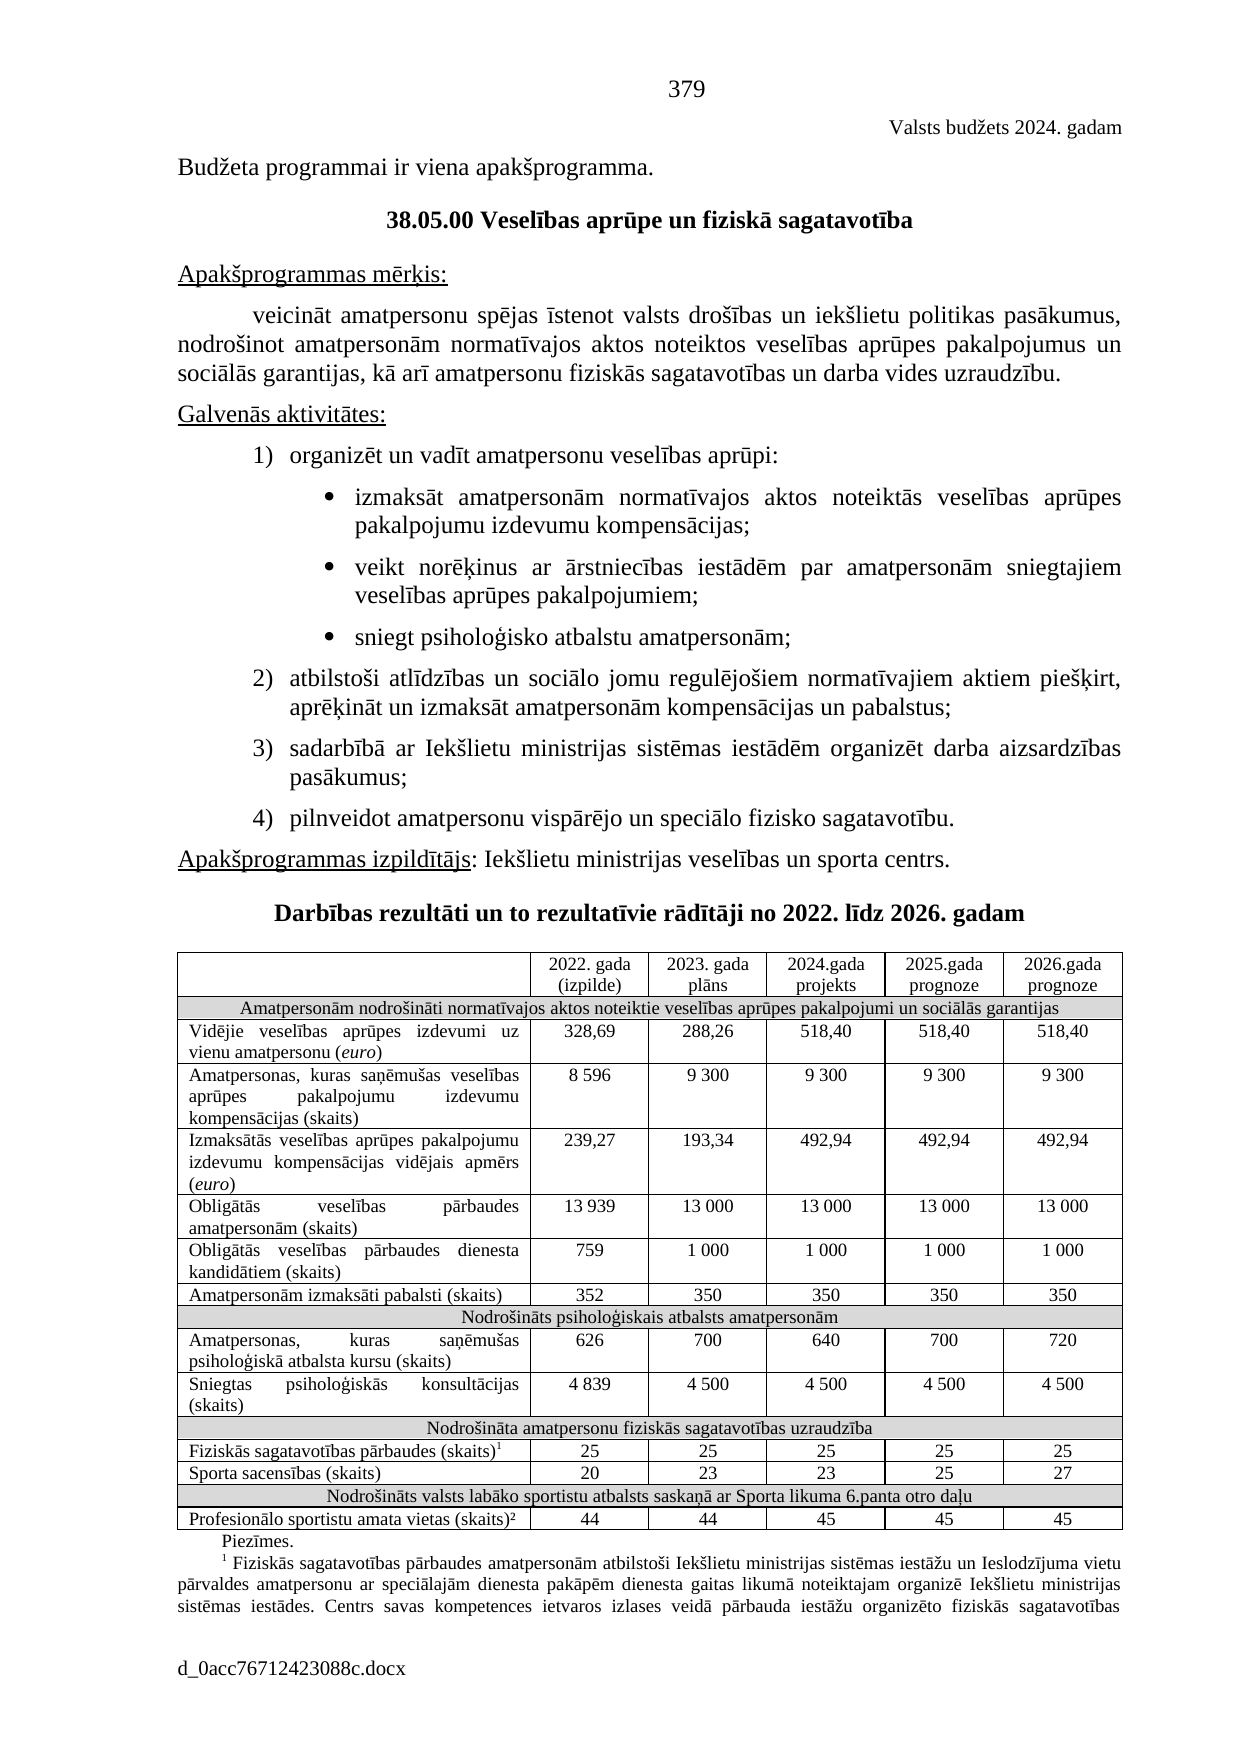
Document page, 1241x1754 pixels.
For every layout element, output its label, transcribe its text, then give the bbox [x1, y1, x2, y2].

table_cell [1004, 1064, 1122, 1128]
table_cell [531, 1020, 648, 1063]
text veicināt amatpersonu spējas īstenot valsts drošības un iekšlietu politikas pasākumus, nodrošinot amatpersonām normatīvajos aktos noteiktos veselības aprūpes pakalpojumus un sociālās garantijas, kā arī amatpersonu fiziskās sagatavotības un darba vides uzraudzību. [177, 300, 1122, 387]
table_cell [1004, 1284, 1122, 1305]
list pilnveidot amatpersonu vispārējo un speciālo fizisko sagatavotību. [252, 803, 1122, 832]
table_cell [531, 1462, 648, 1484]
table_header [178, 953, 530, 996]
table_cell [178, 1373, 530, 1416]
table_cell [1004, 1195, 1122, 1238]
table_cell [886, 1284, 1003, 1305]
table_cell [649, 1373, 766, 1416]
list sadarbībā ar Iekšlietu ministrijas sistēmas iestādēm organizēt darba aizsardzības pasākumus; [252, 733, 1122, 790]
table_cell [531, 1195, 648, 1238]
list sniegt psiholoģisko atbalstu amatpersonām; [325, 622, 1122, 650]
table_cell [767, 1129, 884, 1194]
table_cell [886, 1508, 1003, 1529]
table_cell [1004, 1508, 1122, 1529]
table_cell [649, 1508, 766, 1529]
text 38.05.00 Veselības aprūpe un fiziskā sagatavotība [177, 205, 1122, 234]
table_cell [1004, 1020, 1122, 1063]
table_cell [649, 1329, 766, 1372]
list organizēt un vadīt amatpersonu veselības aprūpi: [252, 440, 1122, 469]
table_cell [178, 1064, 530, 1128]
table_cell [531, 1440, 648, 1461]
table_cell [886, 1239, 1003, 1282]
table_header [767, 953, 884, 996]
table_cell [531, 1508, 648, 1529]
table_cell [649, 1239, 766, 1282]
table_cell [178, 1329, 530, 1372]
list izmaksāt amatpersonām normatīvajos aktos noteiktās veselības aprūpes pakalpojumu izdevumu kompensācijas; [325, 482, 1122, 539]
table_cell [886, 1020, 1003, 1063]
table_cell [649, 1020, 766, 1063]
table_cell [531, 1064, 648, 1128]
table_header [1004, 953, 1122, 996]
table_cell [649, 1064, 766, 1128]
text Darbības rezultāti un to rezultatīvie rādītāji no 2022. līdz 2026. gadam [177, 898, 1122, 927]
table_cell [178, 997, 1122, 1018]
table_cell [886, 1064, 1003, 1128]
list atbilstoši atlīdzības un sociālo jomu regulējošiem normatīvajiem aktiem piešķirt, aprēķināt un izmaksāt amatpersonām kompensācijas un pabalstus; [252, 663, 1122, 720]
list veikt norēķinus ar ārstniecības iestādēm par amatpersonām sniegtajiem veselības aprūpes pakalpojumiem; [325, 552, 1122, 609]
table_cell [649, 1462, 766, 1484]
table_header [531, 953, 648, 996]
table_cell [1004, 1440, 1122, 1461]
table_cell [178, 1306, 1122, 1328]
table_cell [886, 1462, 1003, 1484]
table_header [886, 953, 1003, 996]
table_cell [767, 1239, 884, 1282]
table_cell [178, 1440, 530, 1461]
text Budžeta programmai ir viena apakšprogramma. [177, 152, 1122, 180]
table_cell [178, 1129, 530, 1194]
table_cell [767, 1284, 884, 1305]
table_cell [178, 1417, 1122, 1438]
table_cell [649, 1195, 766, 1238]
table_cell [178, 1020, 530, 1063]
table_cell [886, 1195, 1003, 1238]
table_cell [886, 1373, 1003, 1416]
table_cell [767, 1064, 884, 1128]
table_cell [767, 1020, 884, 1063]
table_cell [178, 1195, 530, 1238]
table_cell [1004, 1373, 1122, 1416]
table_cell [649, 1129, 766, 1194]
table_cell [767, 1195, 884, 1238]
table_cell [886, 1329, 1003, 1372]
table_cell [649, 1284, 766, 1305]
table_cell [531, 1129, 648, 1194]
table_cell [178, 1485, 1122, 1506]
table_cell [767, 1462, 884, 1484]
text Galvenās aktivitātes: [177, 399, 1122, 428]
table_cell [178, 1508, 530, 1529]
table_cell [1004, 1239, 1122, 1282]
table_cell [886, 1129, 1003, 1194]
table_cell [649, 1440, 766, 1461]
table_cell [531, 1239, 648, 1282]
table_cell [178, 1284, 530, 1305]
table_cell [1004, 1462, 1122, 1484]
list Apakšprogrammas mērķis: [177, 259, 1122, 288]
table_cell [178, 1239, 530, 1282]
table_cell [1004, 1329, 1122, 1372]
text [177, 1552, 1122, 1616]
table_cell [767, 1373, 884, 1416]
text Apakšprogrammas izpildītājs: Iekšlietu ministrijas veselības un sporta centrs. [177, 844, 1122, 873]
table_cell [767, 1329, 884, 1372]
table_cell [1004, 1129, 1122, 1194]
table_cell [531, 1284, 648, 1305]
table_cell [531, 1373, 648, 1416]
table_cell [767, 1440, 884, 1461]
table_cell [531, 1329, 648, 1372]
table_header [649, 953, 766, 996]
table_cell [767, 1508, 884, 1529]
text Piezīmes. [177, 1530, 1122, 1552]
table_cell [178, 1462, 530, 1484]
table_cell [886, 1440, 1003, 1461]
